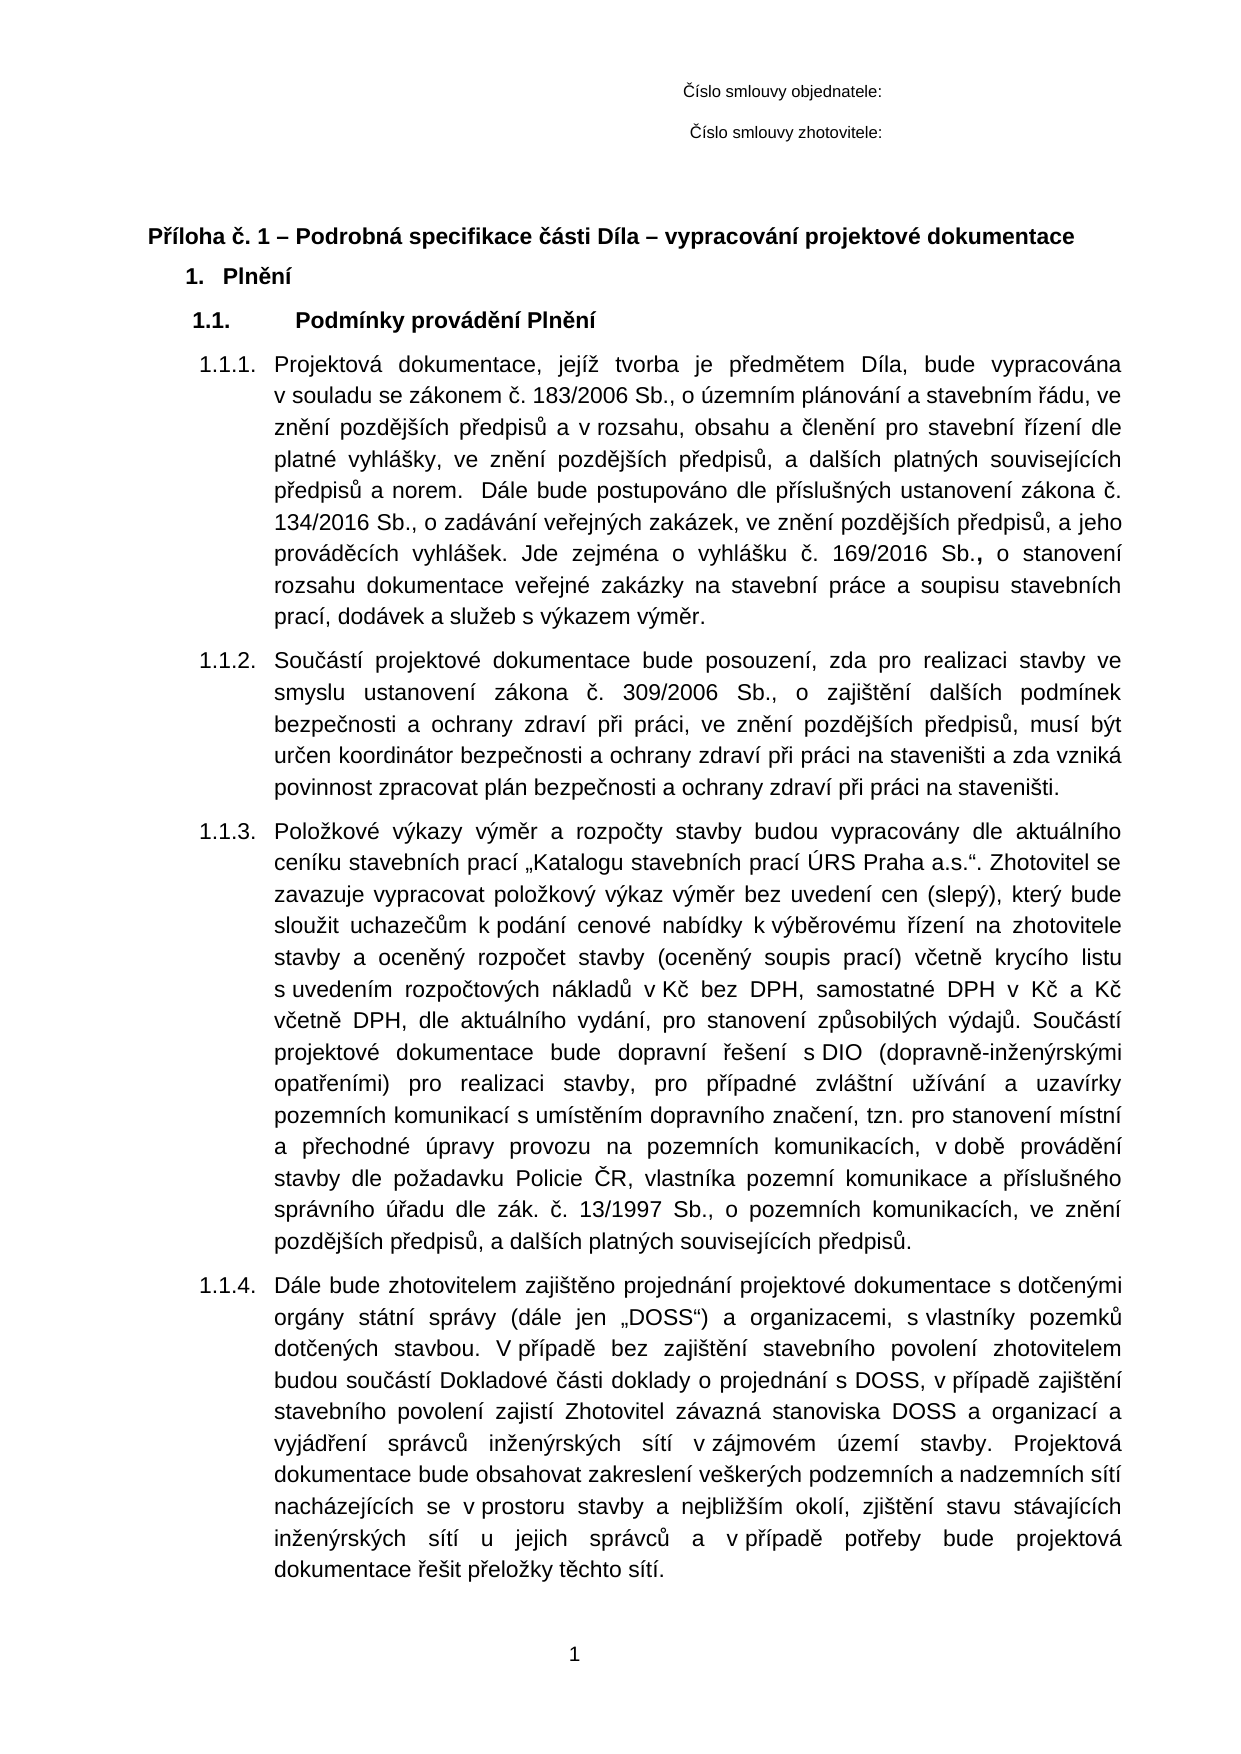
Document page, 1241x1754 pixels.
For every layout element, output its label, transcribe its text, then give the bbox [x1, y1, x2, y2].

list Položkové výkazy výměr a rozpočty stavby budou vypracovány dle aktuálního ceníku stavebních prací „Katalogu stavebních prací ÚRS Praha a.s.“. Zhotovitel se zavazuje vypracovat položkový výkaz výměr bez uvedení cen (slepý), který bude sloužit uchazečům k podání cenové nabídky k výběrovému řízení na zhotovitele stavby a oceněný rozpočet stavby (oceněný soupis prací) včetně krycího listu s uvedením rozpočtových nákladů v Kč bez DPH, samostatné DPH v Kč a Kč včetně DPH, dle aktuálního vydání, pro stanovení způsobilých výdajů. Součástí projektové dokumentace bude dopravní řešení s DIO (dopravně-inženýrskými opatřeními) pro realizaci stavby, pro případné zvláštní užívání a uzavírky pozemních komunikací s umístěním dopravního značení, tzn. pro stanovení místní a přechodné úpravy provozu na pozemních komunikacích, v době provádění stavby dle požadavku Policie ČR, vlastníka pozemní komunikace a příslušného správního úřadu dle zák. č. 13/1997 Sb., o pozemních komunikacích, ve znění pozdějších předpisů, a dalších platných souvisejících předpisů. [199, 818, 1122, 1254]
list Podmínky provádění Plnění [192, 307, 1122, 333]
list Projektová dokumentace, jejíž tvorba je předmětem Díla, bude vypracována v souladu se zákonem č. 183/2006 Sb., o územním plánování a stavebním řádu, ve znění pozdějších předpisů a v rozsahu, obsahu a členění pro stavební řízení dle platné vyhlášky, ve znění pozdějších předpisů, a dalších platných souvisejících předpisů a norem. Dále bude postupováno dle příslušných ustanovení zákona č. 134/2016 Sb., o zadávání veřejných zakázek, ve znění pozdějších předpisů, a jeho prováděcích vyhlášek. Jde zejména o vyhlášku č. 169/2016 Sb., o stanovení rozsahu dokumentace veřejné zakázky na stavební práce a soupisu stavebních prací, dodávek a služeb s výkazem výměr. [199, 351, 1122, 630]
list Dále bude zhotovitelem zajištěno projednání projektové dokumentace s dotčenými orgány státní správy (dále jen „DOSS“) a organizacemi, s vlastníky pozemků dotčených stavbou. V případě bez zajištění stavebního povolení zhotovitelem budou součástí Dokladové části doklady o projednání s DOSS, v případě zajištění stavebního povolení zajistí Zhotovitel závazná stanoviska DOSS a organizací a vyjádření správců inženýrských sítí v zájmovém území stavby. Projektová dokumentace bude obsahovat zakreslení veškerých podzemních a nadzemních sítí nacházejících se v prostoru stavby a nejbližším okolí, zjištění stavu stávajících inženýrských sítí u jejich správců a v případě potřeby bude projektová dokumentace řešit přeložky těchto sítí. [199, 1272, 1122, 1582]
list Plnění [185, 263, 1122, 289]
subtitle Příloha č. 1 – Podrobná specifikace části Díla – vypracování projektové dokumentace [148, 221, 1122, 250]
list Součástí projektové dokumentace bude posouzení, zda pro realizaci stavby ve smyslu ustanovení zákona č. 309/2006 Sb., o zajištění dalších podmínek bezpečnosti a ochrany zdraví při práci, ve znění pozdějších předpisů, musí být určen koordinátor bezpečnosti a ochrany zdraví při práci na staveništi a zda vzniká povinnost zpracovat plán bezpečnosti a ochrany zdraví při práci na staveništi. [199, 647, 1122, 800]
